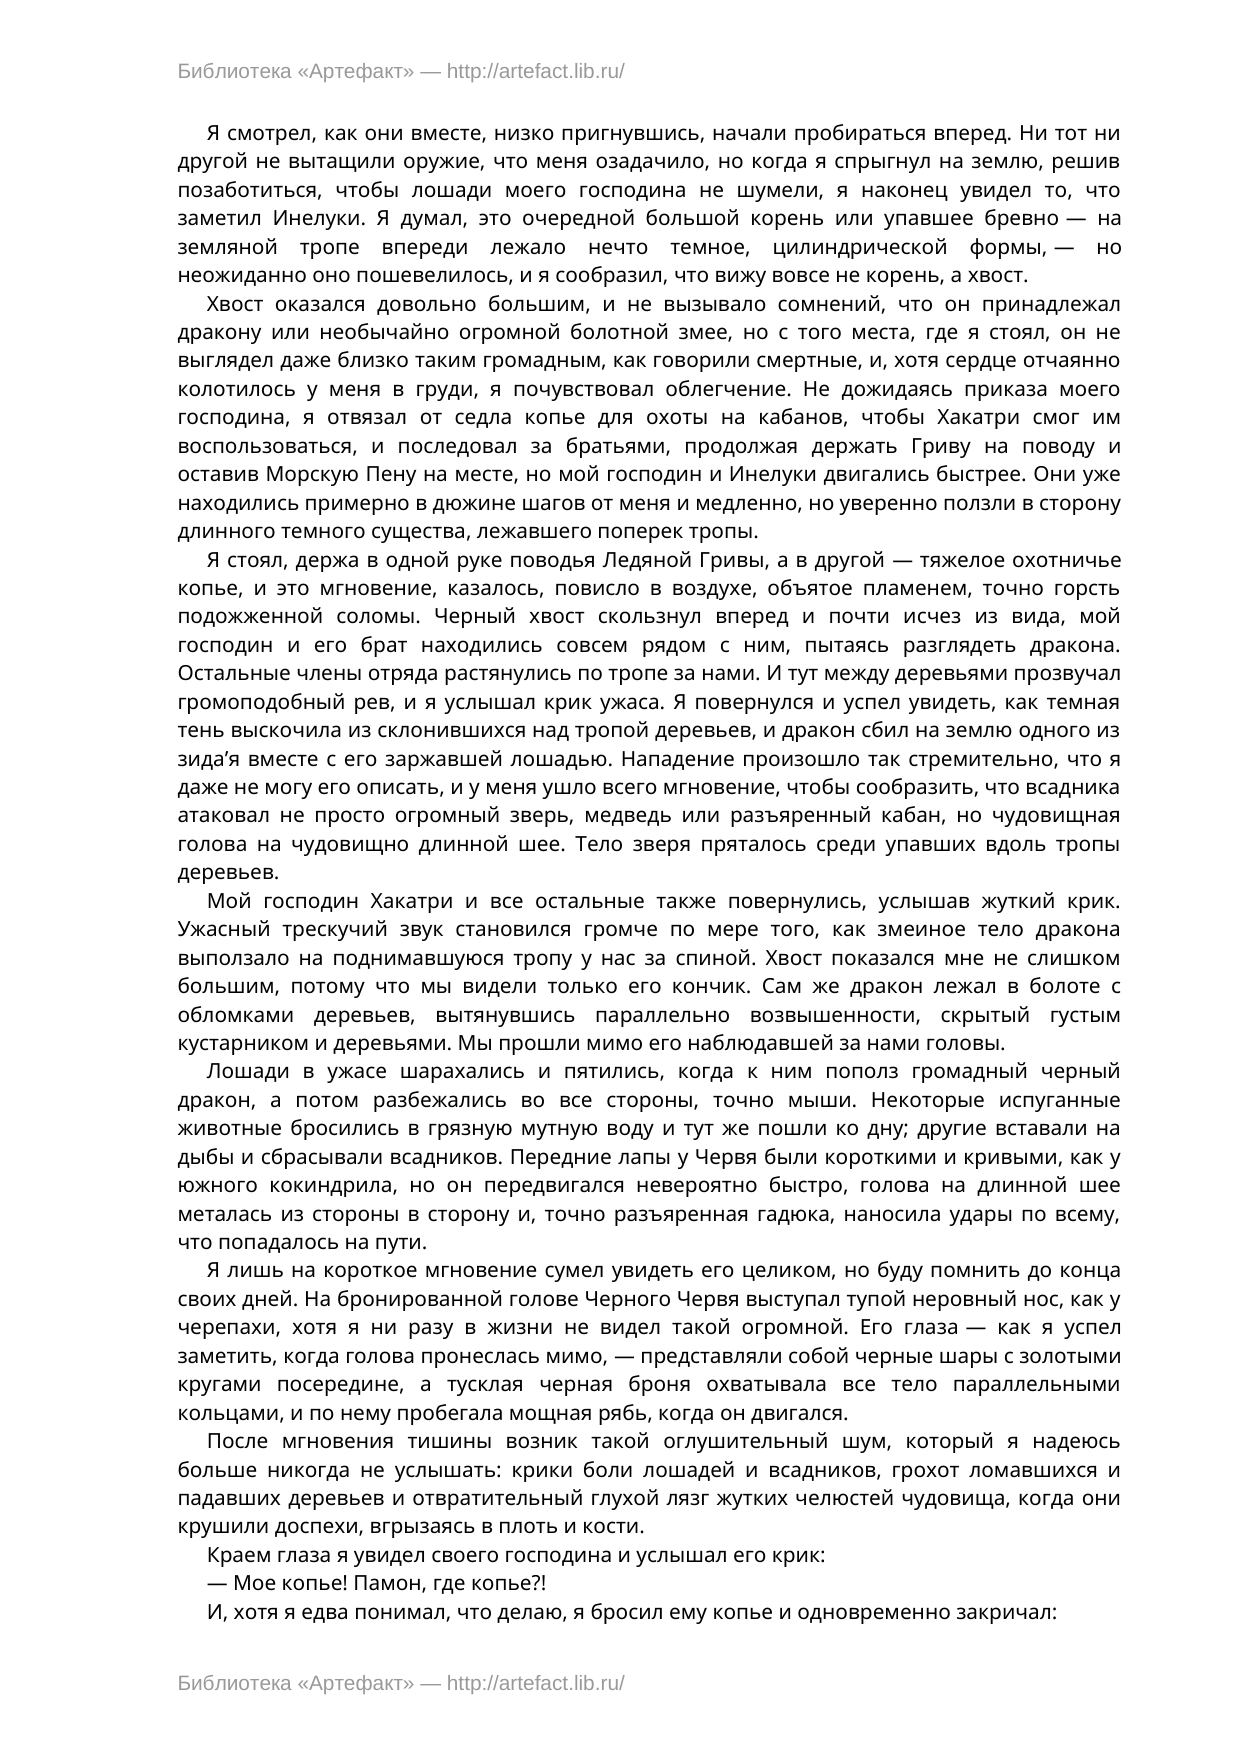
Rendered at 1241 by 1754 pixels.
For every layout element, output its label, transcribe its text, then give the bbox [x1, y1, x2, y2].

text Я лишь на короткое мгновение сумел увидеть его целиком, но буду помнить до конца своих дней. На бронированной голове Черного Червя выступал тупой неровный нос, как у черепахи, хотя я ни разу в жизни не видел такой огромной. Его глаза — как я успел заметить, когда голова пронеслась мимо, — представляли собой черные шары с золотыми кругами посередине, а тусклая черная броня охватывала все тело параллельными кольцами, и по нему пробегала мощная рябь, когда он двигался. [177, 1256, 1122, 1426]
text Я смотрел, как они вместе, низко пригнувшись, начали пробираться вперед. Ни тот ни другой не вытащили оружие, что меня озадачило, но когда я спрыгнул на землю, решив позаботиться, чтобы лошади моего господина не шумели, я наконец увидел то, что заметил Инелуки. Я думал, это очередной большой корень или упавшее бревно — на земляной тропе впереди лежало нечто темное, цилиндрической формы, — но неожиданно оно пошевелилось, и я сообразил, что вижу вовсе не корень, а хвост. [177, 118, 1122, 289]
text Краем глаза я увидел своего господина и услышал его крик: [177, 1540, 1122, 1568]
text После мгновения тишины возник такой оглушительный шум, который я надеюсь больше никогда не услышать: крики боли лошадей и всадников, грохот ломавшихся и падавших деревьев и отвратительный глухой лязг жутких челюстей чудовища, когда они крушили доспехи, вгрызаясь в плоть и кости. [177, 1426, 1122, 1540]
text Лошади в ужасе шарахались и пятились, когда к ним пополз громадный черный дракон, а потом разбежались во все стороны, точно мыши. Некоторые испуганные животные бросились в грязную мутную воду и тут же пошли ко дну; другие вставали на дыбы и сбрасывали всадников. Передние лапы у Червя были короткими и кривыми, как у южного кокиндрила, но он передвигался невероятно быстро, голова на длинной шее металась из стороны в сторону и, точно разъяренная гадюка, наносила удары по всему, что попадалось на пути. [177, 1057, 1122, 1256]
text — Мое копье! Памон, где копье?! [177, 1568, 1122, 1597]
text И, хотя я едва понимал, что делаю, я бросил ему копье и одновременно закричал: [177, 1597, 1122, 1625]
text Хвост оказался довольно большим, и не вызывало сомнений, что он принадлежал дракону или необычайно огромной болотной змее, но с того места, где я стоял, он не выглядел даже близко таким громадным, как говорили смертные, и, хотя сердце отчаянно колотилось у меня в груди, я почувствовал облегчение. Не дожидаясь приказа моего господина, я отвязал от седла копье для охоты на кабанов, чтобы Хакатри смог им воспользоваться, и последовал за братьями, продолжая держать Гриву на поводу и оставив Морскую Пену на месте, но мой господин и Инелуки двигались быстрее. Они уже находились примерно в дюжине шагов от меня и медленно, но уверенно ползли в сторону длинного темного существа, лежавшего поперек тропы. [177, 289, 1122, 545]
text Я стоял, держа в одной руке поводья Ледяной Гривы, а в другой — тяжелое охотничье копье, и это мгновение, казалось, повисло в воздухе, объятое пламенем, точно горсть подожженной соломы. Черный хвост скользнул вперед и почти исчез из вида, мой господин и его брат находились совсем рядом с ним, пытаясь разглядеть дракона. Остальные члены отряда растянулись по тропе за нами. И тут между деревьями прозвучал громоподобный рев, и я услышал крик ужаса. Я повернулся и успел увидеть, как темная тень выскочила из склонившихся над тропой деревьев, и дракон сбил на землю одного из зида’я вместе с его заржавшей лошадью. Нападение произошло так стремительно, что я даже не могу его описать, и у меня ушло всего мгновение, чтобы сообразить, что всадника атаковал не просто огромный зверь, медведь или разъяренный кабан, но чудовищная голова на чудовищно длинной шее. Тело зверя пряталось среди упавших вдоль тропы деревьев. [177, 545, 1122, 886]
text Мой господин Хакатри и все остальные также повернулись, услышав жуткий крик. Ужасный трескучий звук становился громче по мере того, как змеиное тело дракона выползало на поднимавшуюся тропу у нас за спиной. Хвост показался мне не слишком большим, потому что мы видели только его кончик. Сам же дракон лежал в болоте с обломками деревьев, вытянувшись параллельно возвышенности, скрытый густым кустарником и деревьями. Мы прошли мимо его наблюдавшей за нами головы. [177, 886, 1122, 1057]
